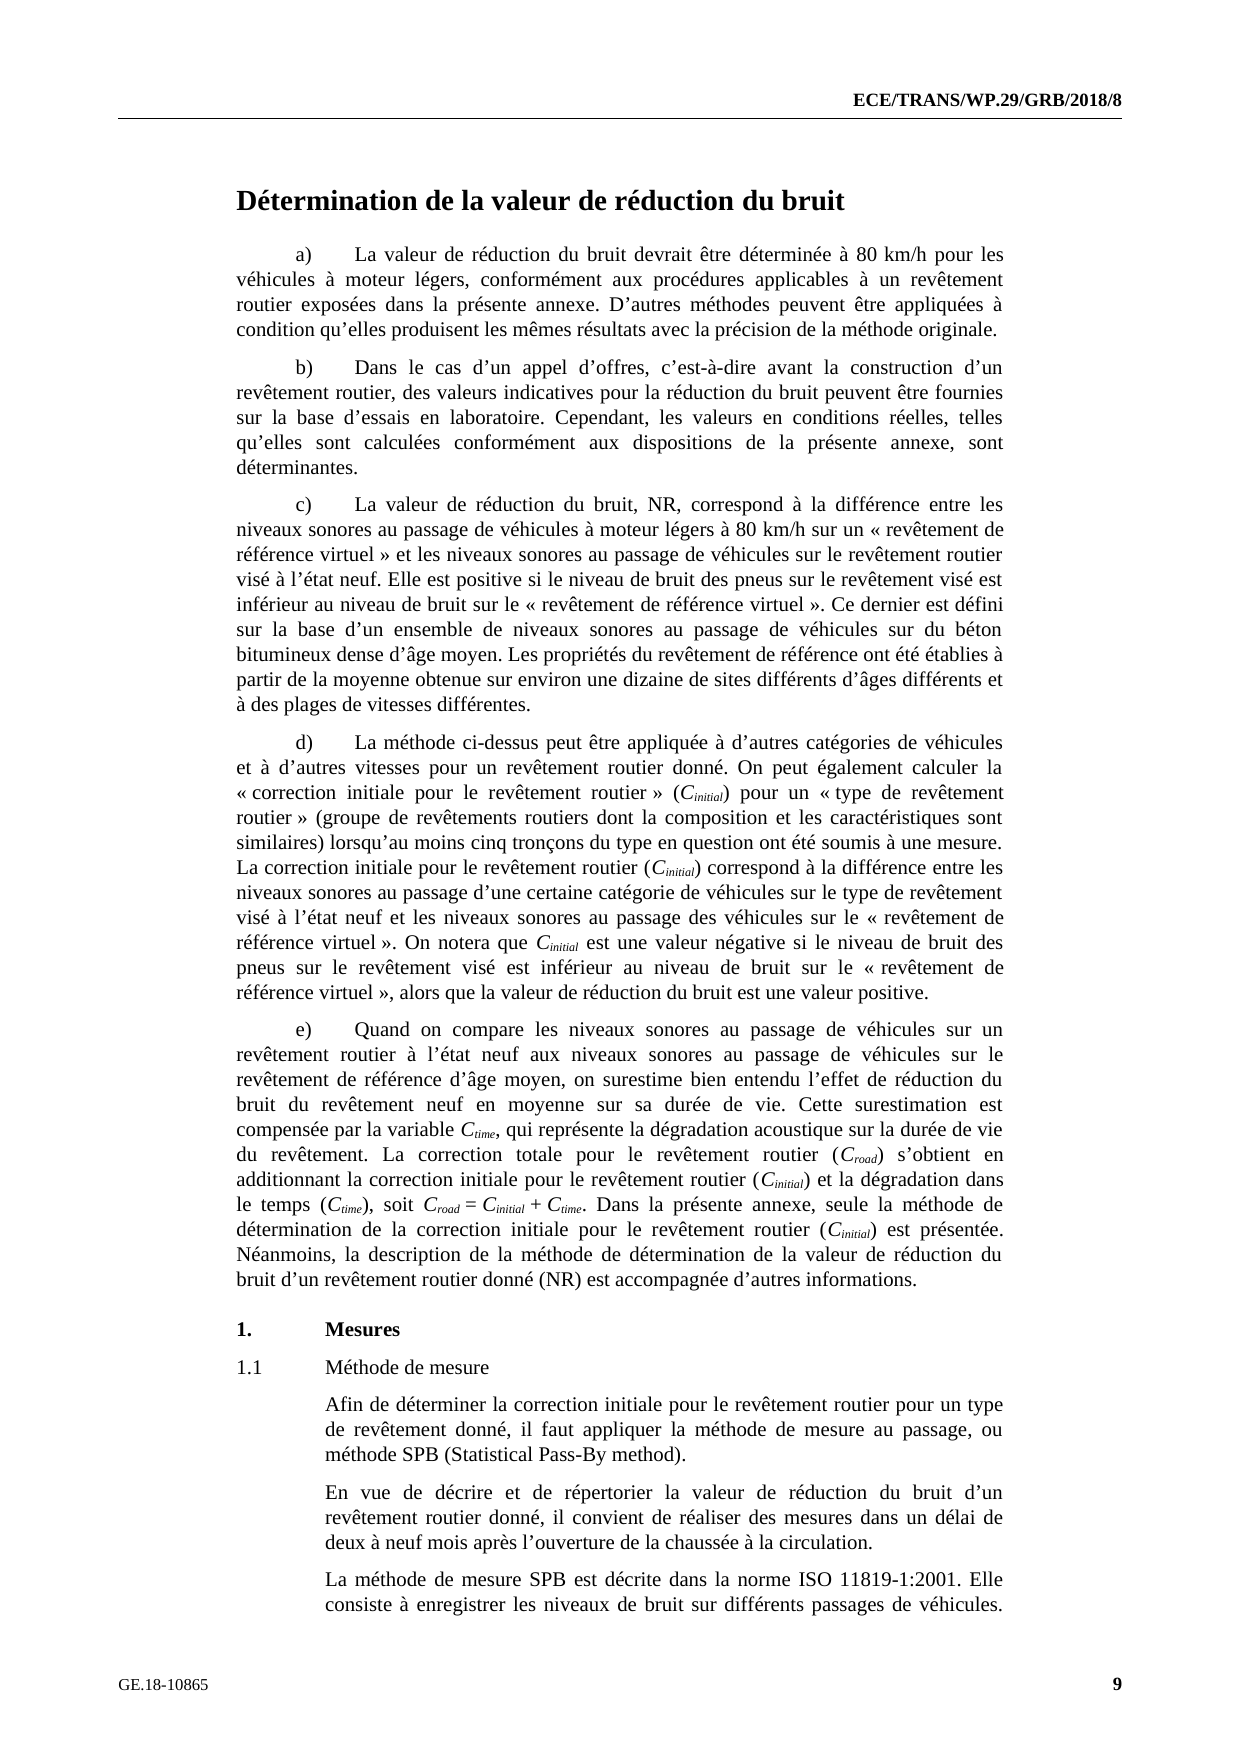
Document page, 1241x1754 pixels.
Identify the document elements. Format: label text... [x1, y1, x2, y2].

text e) Quand on compare les niveaux sonores au passage de véhicules sur un revêtement routier à l’état neuf aux niveaux sonores au passage de véhicules sur le revêtement de référence d’âge moyen, on surestime bien entendu l’effet de réduction du bruit du revêtement neuf en moyenne sur sa durée de vie. Cette surestimation est compensée par la variable Ctime, qui représente la dégradation acoustique sur la durée de vie du revêtement. La correction totale pour le revêtement routier (Croad) s’obtient en additionnant la correction initiale pour le revêtement routier (Cinitial) et la dégradation dans le temps (Ctime), soit Croad = Cinitial + Ctime. Dans la présente annexe, seule la méthode de détermination de la correction initiale pour le revêtement routier (Cinitial) est présentée. Néanmoins, la description de la méthode de détermination de la valeur de réduction du bruit d’un revêtement routier donné (NR) est accompagnée d’autres informations. [236, 1016, 1004, 1291]
text 1. Mesures [236, 1316, 1004, 1341]
text Afin de déterminer la correction initiale pour le revêtement routier pour un type de revêtement donné, il faut appliquer la méthode de mesure au passage, ou méthode SPB (Statistical Pass-By method). [236, 1391, 1004, 1466]
text c) La valeur de réduction du bruit, NR, correspond à la différence entre les niveaux sonores au passage de véhicules à moteur légers à 80 km/h sur un « revêtement de référence virtuel » et les niveaux sonores au passage de véhicules sur le revêtement routier visé à l’état neuf. Elle est positive si le niveau de bruit des pneus sur le revêtement visé est inférieur au niveau de bruit sur le « revêtement de référence virtuel ». Ce dernier est défini sur la base d’un ensemble de niveaux sonores au passage de véhicules sur du béton bitumineux dense d’âge moyen. Les propriétés du revêtement de référence ont été établies à partir de la moyenne obtenue sur environ une dizaine de sites différents d’âges différents et à des plages de vitesses différentes. [236, 491, 1004, 716]
text En vue de décrire et de répertorier la valeur de réduction du bruit d’un revêtement routier donné, il convient de réaliser des mesures dans un délai de deux à neuf mois après l’ouverture de la chaussée à la circulation. [236, 1479, 1004, 1554]
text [236, 1566, 1004, 1616]
text 1.1 Méthode de mesure [236, 1354, 1004, 1379]
text a) La valeur de réduction du bruit devrait être déterminée à 80 km/h pour les véhicules à moteur légers, conformément aux procédures applicables à un revêtement routier exposées dans la présente annexe. D’autres méthodes peuvent être appliquées à condition qu’elles produisent les mêmes résultats avec la précision de la méthode originale. [236, 241, 1004, 341]
text Détermination de la valeur de réduction du bruit [118, 185, 1004, 216]
text b) Dans le cas d’un appel d’offres, c’est-à-dire avant la construction d’un revêtement routier, des valeurs indicatives pour la réduction du bruit peuvent être fournies sur la base d’essais en laboratoire. Cependant, les valeurs en conditions réelles, telles qu’elles sont calculées conformément aux dispositions de la présente annexe, sont déterminantes. [236, 354, 1004, 479]
text d) La méthode ci-dessus peut être appliquée à d’autres catégories de véhicules et à d’autres vitesses pour un revêtement routier donné. On peut également calculer la « correction initiale pour le revêtement routier » (Cinitial) pour un « type de revêtement routier » (groupe de revêtements routiers dont la composition et les caractéristiques sont similaires) lorsqu’au moins cinq tronçons du type en question ont été soumis à une mesure. La correction initiale pour le revêtement routier (Cinitial) correspond à la différence entre les niveaux sonores au passage d’une certaine catégorie de véhicules sur le type de revêtement visé à l’état neuf et les niveaux sonores au passage des véhicules sur le « revêtement de référence virtuel ». On notera que Cinitial est une valeur négative si le niveau de bruit des pneus sur le revêtement visé est inférieur au niveau de bruit sur le « revêtement de référence virtuel », alors que la valeur de réduction du bruit est une valeur positive. [236, 729, 1004, 1004]
